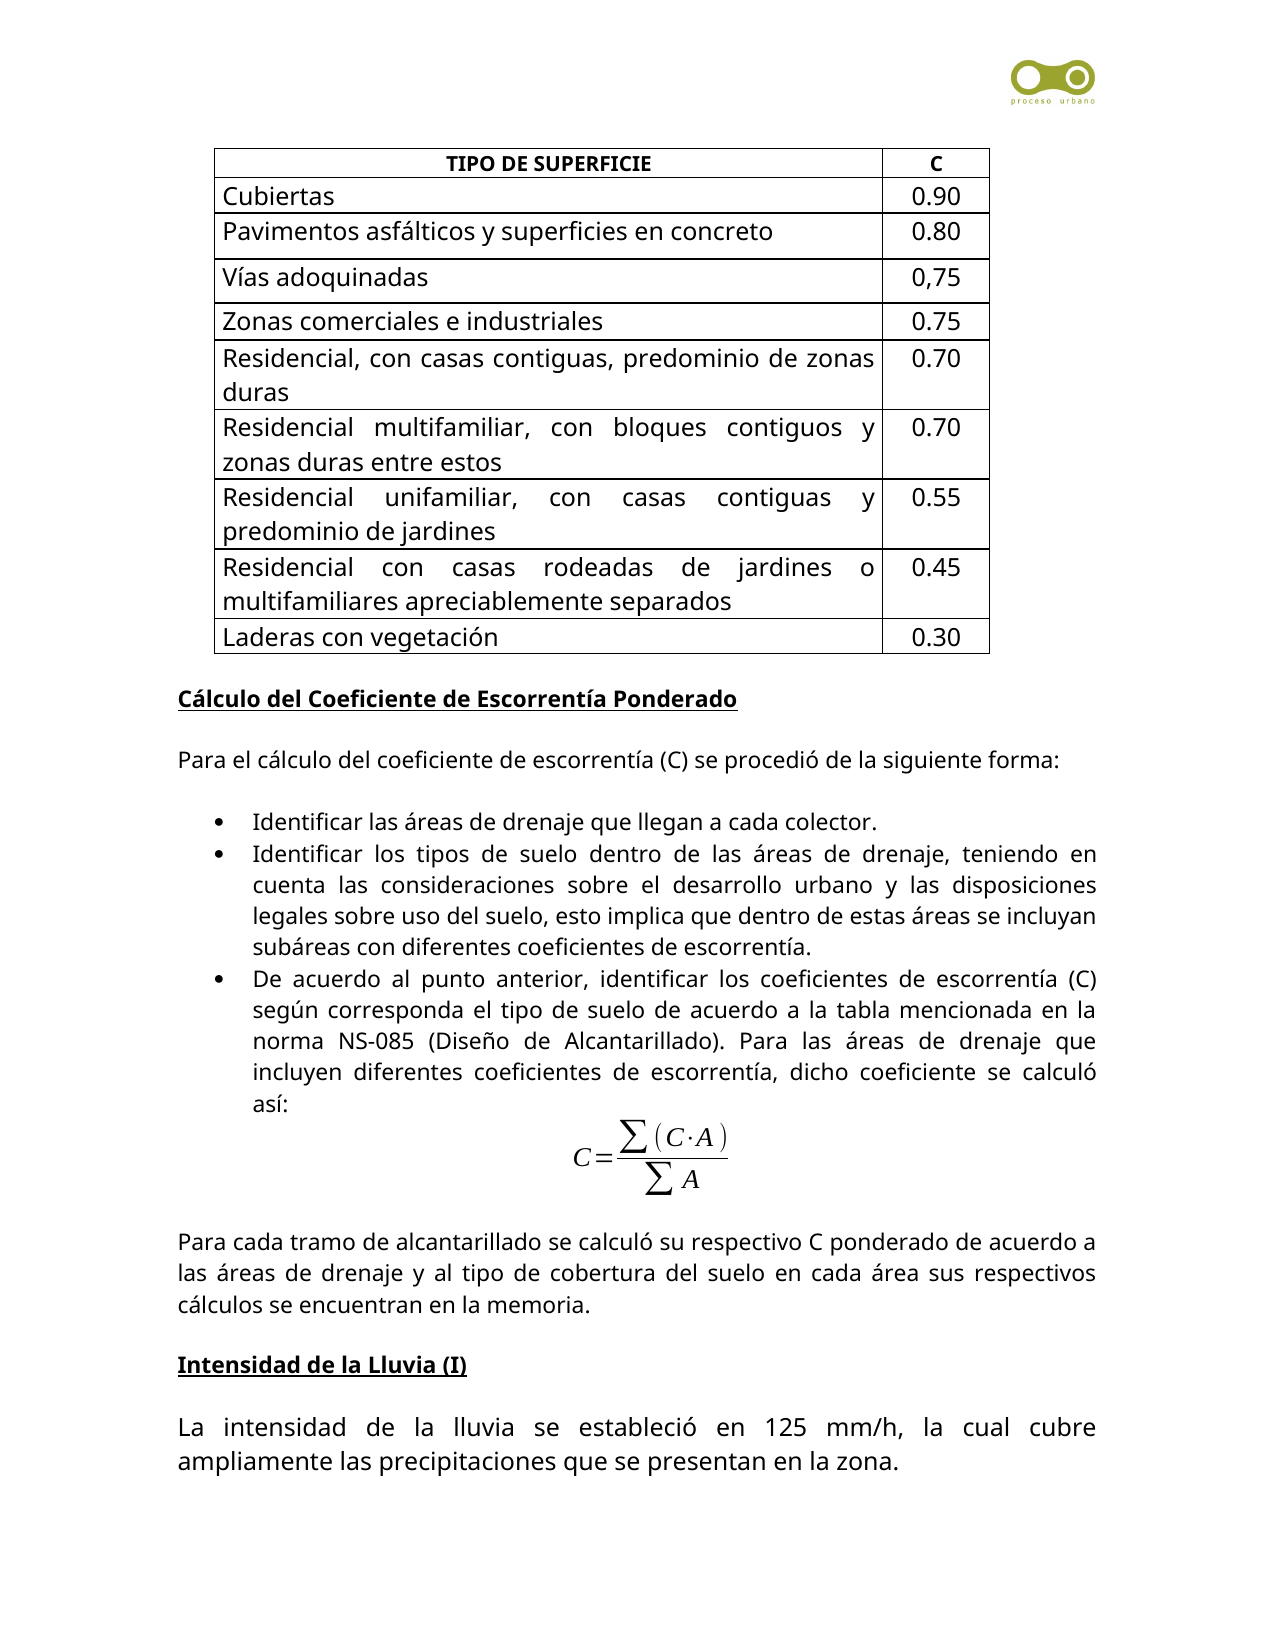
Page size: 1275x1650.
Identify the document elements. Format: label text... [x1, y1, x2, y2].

table_cell 0.90 [883, 178, 989, 212]
table_cell 0.75 [883, 304, 989, 339]
table_cell Residencial, con casas contiguas, predominio de zonas duras [215, 341, 882, 408]
list De acuerdo al punto anterior, identificar los coeficientes de escorrentía (C) según corresponda el tipo de suelo de acuerdo a la tabla mencionada en la norma NS-085 (Diseño de Alcantarillado). Para las áreas de drenaje que incluyen diferentes coeficientes de escorrentía, dicho coeficiente se calculó así: [215, 963, 1098, 1119]
table_cell Residencial multifamiliar, con bloques contiguos y zonas duras entre estos [215, 410, 882, 478]
table_cell 0.70 [883, 341, 989, 408]
text Cálculo del Coeficiente de Escorrentía Ponderado [177, 683, 1098, 715]
table_cell Residencial unifamiliar, con casas contiguas y predominio de jardines [215, 480, 882, 548]
picture [1006, 55, 1097, 106]
list Identificar los tipos de suelo dentro de las áreas de drenaje, teniendo en cuenta las consideraciones sobre el desarrollo urbano y las disposiciones legales sobre uso del suelo, esto implica que dentro de estas áreas se incluyan subáreas con diferentes coeficientes de escorrentía. [215, 838, 1098, 963]
table_cell 0.55 [883, 480, 989, 548]
table_cell 0,75 [883, 260, 989, 302]
table_cell Vías adoquinadas [215, 260, 882, 302]
table_header C [883, 149, 989, 177]
table_cell 0.80 [883, 214, 989, 258]
text La intensidad de la lluvia se estableció en 125 mm/h, la cual cubre ampliamente las precipitaciones que se presentan en la zona. [177, 1409, 1098, 1478]
list Identificar las áreas de drenaje que llegan a cada colector. [215, 806, 1098, 838]
table_cell 0.30 [883, 619, 989, 653]
table_cell Residencial con casas rodeadas de jardines o multifamiliares apreciablemente separados [215, 550, 882, 618]
text Intensidad de la Lluvia (I) [177, 1349, 1098, 1380]
list Para cada tramo de alcantarillado se calculó su respectivo C ponderado de acuerdo a las áreas de drenaje y al tipo de cobertura del suelo en cada área sus respectivos cálculos se encuentran en la memoria. [177, 1226, 1098, 1320]
table_header TIPO DE SUPERFICIE [215, 149, 882, 177]
table_cell Pavimentos asfálticos y superficies en concreto [215, 214, 882, 258]
list Para el cálculo del coeficiente de escorrentía (C) se procedió de la siguiente forma: [177, 744, 1098, 775]
table_cell Cubiertas [215, 178, 882, 212]
table_cell 0.70 [883, 410, 989, 478]
table_cell Zonas comerciales e industriales [215, 304, 882, 339]
table_cell Laderas con vegetación [215, 619, 882, 653]
table_cell 0.45 [883, 550, 989, 618]
